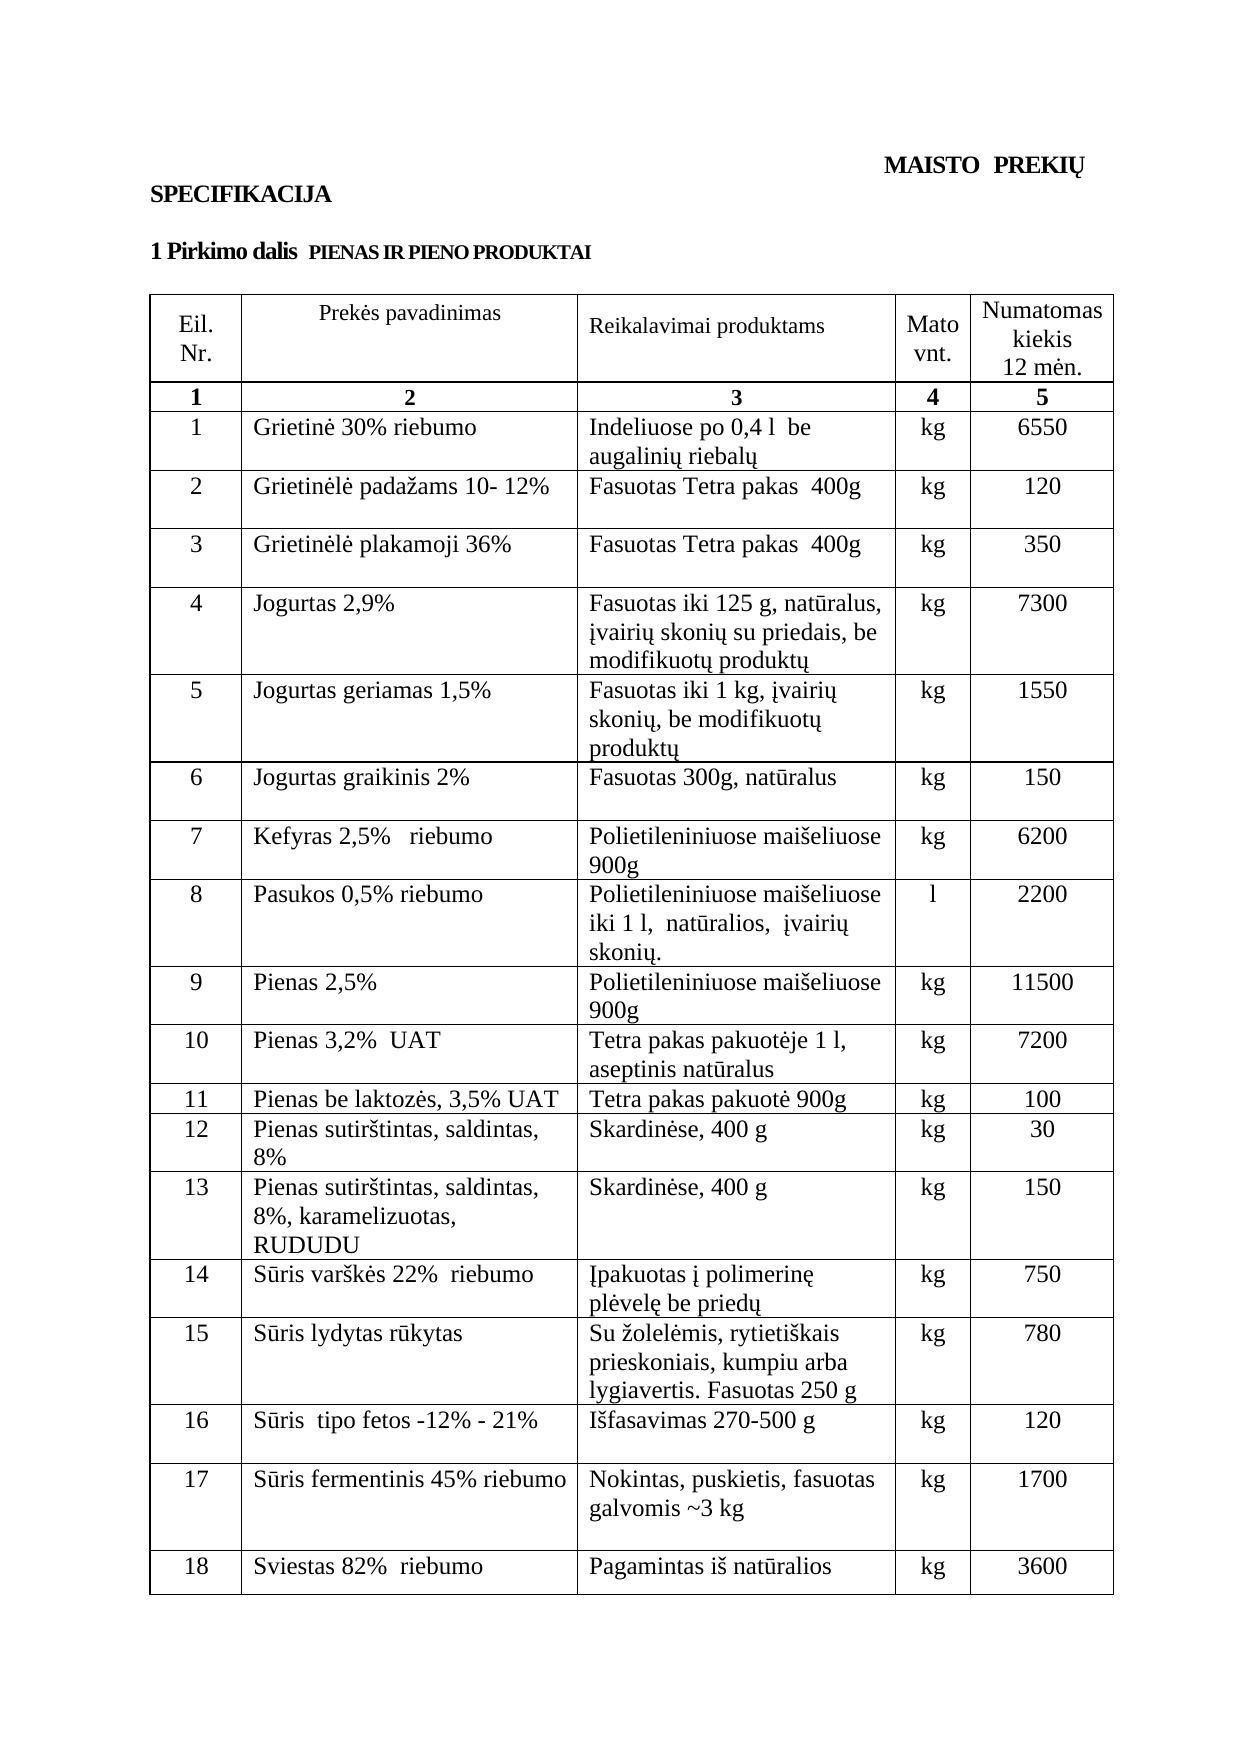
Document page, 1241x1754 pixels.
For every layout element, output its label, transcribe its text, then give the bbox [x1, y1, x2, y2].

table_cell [578, 1551, 895, 1594]
table_cell Fasuotas 300g, natūralus [578, 763, 895, 820]
table_cell 2 [151, 471, 241, 528]
table_cell Skardinėse, 400 g [578, 1114, 895, 1171]
table_cell 2 [242, 383, 577, 411]
table_cell 16 [151, 1405, 241, 1463]
table_cell kg [896, 1260, 970, 1317]
table_cell Polietileniniuose maišeliuose 900g [578, 821, 895, 878]
table_cell Įpakuotas į polimerinę plėvelę be priedų [578, 1260, 895, 1317]
table_cell 1550 [971, 675, 1113, 761]
table_cell kg [896, 1025, 970, 1083]
table_cell 1 [151, 383, 241, 411]
table_cell Sūris tipo fetos -12% - 21% [242, 1405, 577, 1463]
table_cell 5 [151, 675, 241, 761]
table_cell Kefyras 2,5% riebumo [242, 821, 577, 878]
table_cell Jogurtas graikinis 2% [242, 763, 577, 820]
table_cell kg [896, 1318, 970, 1404]
table_cell 750 [971, 1260, 1113, 1317]
table_cell kg [896, 471, 970, 528]
table_cell 17 [151, 1464, 241, 1550]
table_cell 150 [971, 763, 1113, 820]
table_header Prekės pavadinimas [242, 295, 577, 381]
table_cell Pienas be laktozės, 3,5% UAT [242, 1084, 577, 1113]
table_cell 350 [971, 529, 1113, 587]
table_header Numatomas kiekis 12 mėn. [971, 295, 1113, 381]
table_cell kg [896, 1114, 970, 1171]
table_cell 2200 [971, 880, 1113, 966]
table_cell Pienas 2,5% [242, 967, 577, 1024]
table_cell 11 [151, 1084, 241, 1113]
table_cell Pienas 3,2% UAT [242, 1025, 577, 1083]
table_cell 4 [896, 383, 970, 411]
table_cell Pasukos 0,5% riebumo [242, 880, 577, 966]
table_cell Tetra pakas pakuotėje 1 l, aseptinis natūralus [578, 1025, 895, 1083]
table_cell kg [896, 588, 970, 674]
table_cell 4 [151, 588, 241, 674]
text 1 Pirkimo dalis PIENAS IR PIENO PRODUKTAI [150, 236, 1090, 265]
table_cell 8 [151, 880, 241, 966]
table_cell 18 [151, 1551, 241, 1594]
table_cell Grietinė 30% riebumo [242, 412, 577, 470]
table_cell Pienas sutirštintas, saldintas, 8% [242, 1114, 577, 1171]
table_cell 11500 [971, 967, 1113, 1024]
table_cell kg [896, 1172, 970, 1258]
table_cell kg [896, 763, 970, 820]
table_cell 150 [971, 1172, 1113, 1258]
table_cell kg [896, 1464, 970, 1550]
table_cell kg [896, 821, 970, 878]
table_cell Tetra pakas pakuotė 900g [578, 1084, 895, 1113]
table_cell 12 [151, 1114, 241, 1171]
table_cell 3600 [971, 1551, 1113, 1594]
table_cell 7200 [971, 1025, 1113, 1083]
table_cell 780 [971, 1318, 1113, 1404]
table_cell Polietileniniuose maišeliuose iki 1 l, natūralios, įvairių skonių. [578, 880, 895, 966]
table_cell Grietinėlė padažams 10- 12% [242, 471, 577, 528]
table_cell 5 [971, 383, 1113, 411]
table_header Reikalavimai produktams [578, 295, 895, 381]
table_cell l [896, 880, 970, 966]
table_cell Išfasavimas 270-500 g [578, 1405, 895, 1463]
table_cell Polietileniniuose maišeliuose 900g [578, 967, 895, 1024]
table_cell kg [896, 1551, 970, 1594]
table_cell 100 [971, 1084, 1113, 1113]
table_cell kg [896, 675, 970, 761]
table_cell Sūris fermentinis 45% riebumo [242, 1464, 577, 1550]
table_cell 30 [971, 1114, 1113, 1171]
table_cell 10 [151, 1025, 241, 1083]
table_cell 120 [971, 471, 1113, 528]
table_cell Fasuotas iki 125 g, natūralus, įvairių skonių su priedais, be modifikuotų produktų [578, 588, 895, 674]
table_cell kg [896, 1084, 970, 1113]
table_cell 120 [971, 1405, 1113, 1463]
table_cell 9 [151, 967, 241, 1024]
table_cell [242, 1551, 577, 1594]
table_cell Fasuotas Tetra pakas 400g [578, 471, 895, 528]
table_cell Grietinėlė plakamoji 36% [242, 529, 577, 587]
table_cell Nokintas, puskietis, fasuotas galvomis ~3 kg [578, 1464, 895, 1550]
table_cell 1700 [971, 1464, 1113, 1550]
table_header Mato vnt. [896, 295, 970, 381]
table_cell Pienas sutirštintas, saldintas, 8%, karamelizuotas, RUDUDU [242, 1172, 577, 1258]
table_cell Jogurtas 2,9% [242, 588, 577, 674]
table_cell Fasuotas iki 1 kg, įvairių skonių, be modifikuotų produktų [578, 675, 895, 761]
table_cell 6 [151, 763, 241, 820]
table_cell Fasuotas Tetra pakas 400g [578, 529, 895, 587]
table_cell Skardinėse, 400 g [578, 1172, 895, 1258]
table_cell 7300 [971, 588, 1113, 674]
table_cell kg [896, 529, 970, 587]
table_cell Sūris varškės 22% riebumo [242, 1260, 577, 1317]
table_header Eil. Nr. [151, 295, 241, 381]
table_cell 6550 [971, 412, 1113, 470]
table_cell 14 [151, 1260, 241, 1317]
table_cell 3 [151, 529, 241, 587]
table_cell 7 [151, 821, 241, 878]
table_cell Su žolelėmis, rytietiškais prieskoniais, kumpiu arba lygiavertis. Fasuotas 250 g [578, 1318, 895, 1404]
table_cell kg [896, 967, 970, 1024]
table_cell kg [896, 412, 970, 470]
text MAISTO PREKIŲ SPECIFIKACIJA [150, 150, 1090, 207]
table_cell Sūris lydytas rūkytas [242, 1318, 577, 1404]
table_cell 15 [151, 1318, 241, 1404]
table_cell kg [896, 1405, 970, 1463]
table_cell Jogurtas geriamas 1,5% [242, 675, 577, 761]
table_cell Indeliuose po 0,4 l be augalinių riebalų [578, 412, 895, 470]
table_cell 1 [151, 412, 241, 470]
table_cell 6200 [971, 821, 1113, 878]
table_cell 13 [151, 1172, 241, 1258]
table_cell 3 [578, 383, 895, 411]
